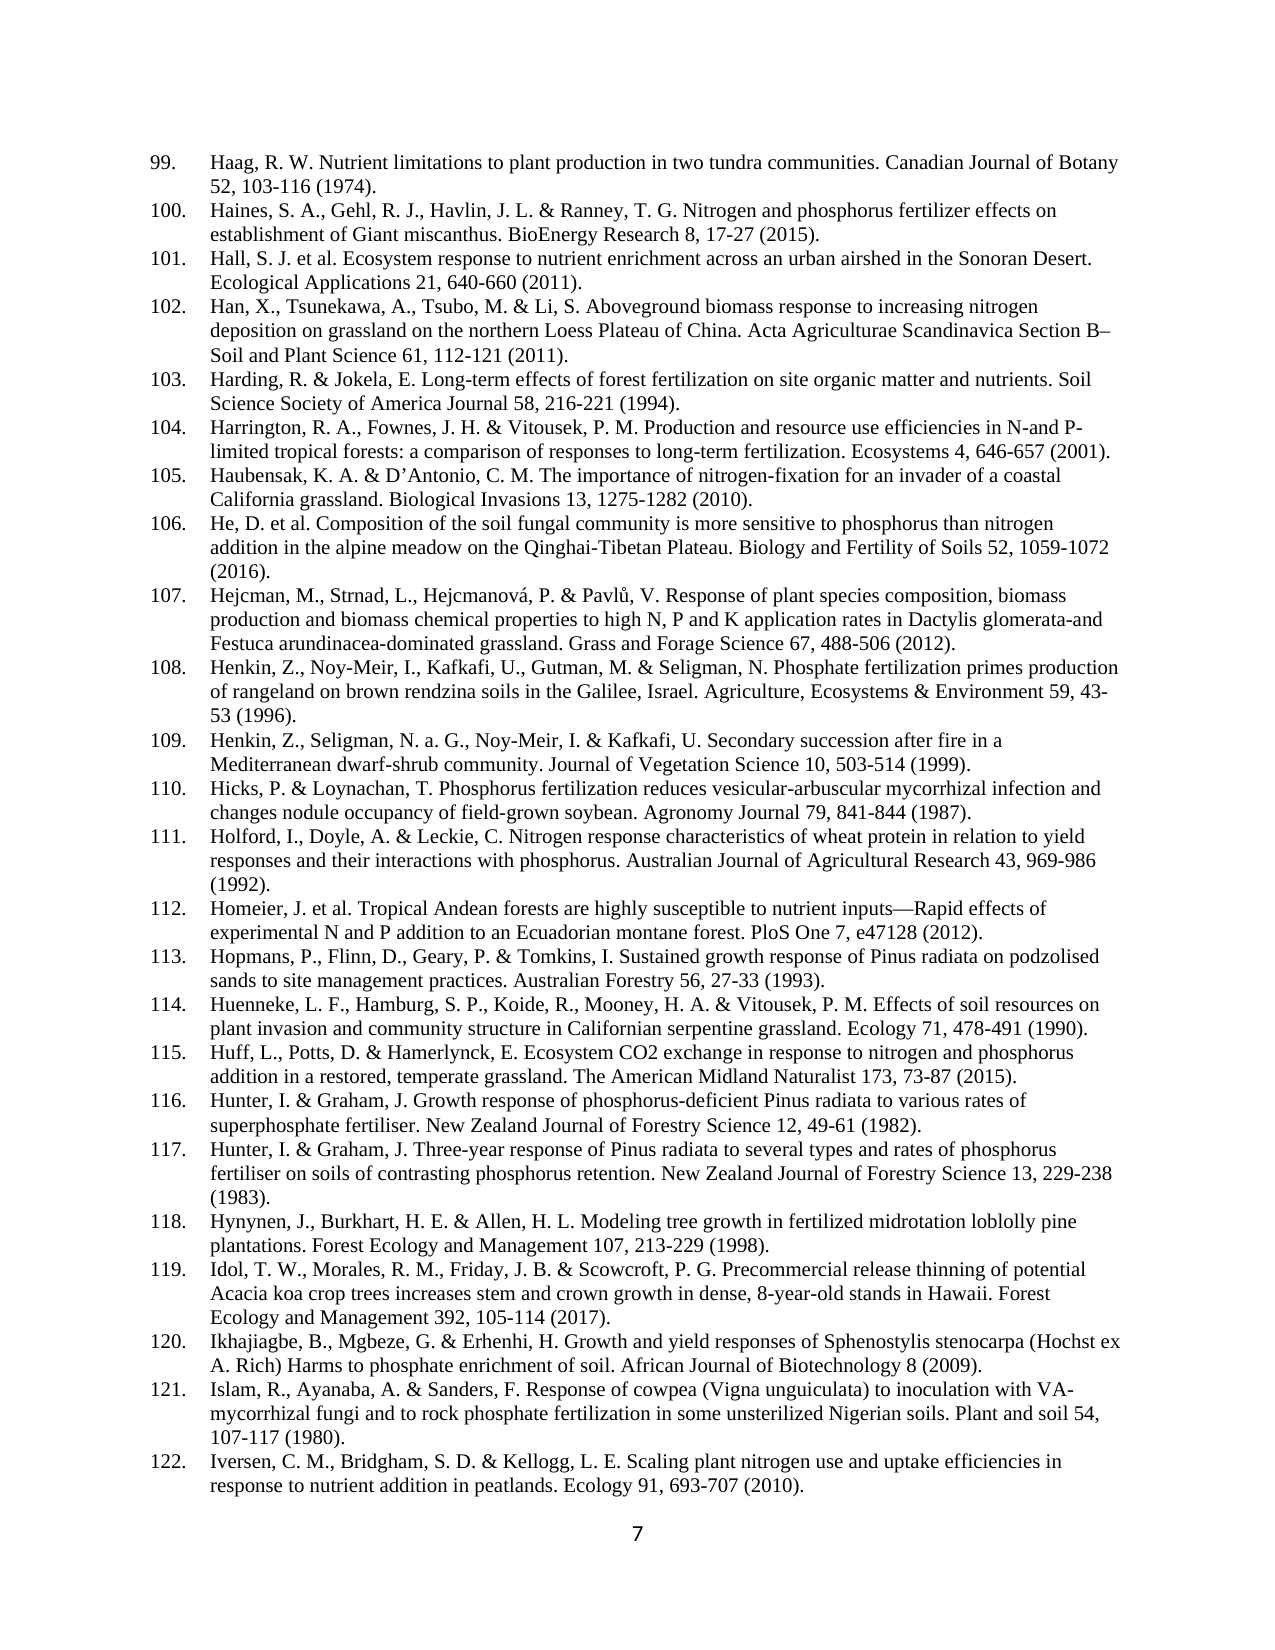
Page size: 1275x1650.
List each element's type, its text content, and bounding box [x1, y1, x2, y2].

list Iversen, C. M., Bridgham, S. D. & Kellogg, L. E. Scaling plant nitrogen use and uptake efficiencies in response to nutrient addition in peatlands. Ecology 91, 693-707 (2010). [150, 1449, 1125, 1497]
list Hicks, P. & Loynachan, T. Phosphorus fertilization reduces vesicular-arbuscular mycorrhizal infection and changes nodule occupancy of field-grown soybean. Agronomy Journal 79, 841-844 (1987). [150, 776, 1125, 824]
list Islam, R., Ayanaba, A. & Sanders, F. Response of cowpea (Vigna unguiculata) to inoculation with VA-mycorrhizal fungi and to rock phosphate fertilization in some unsterilized Nigerian soils. Plant and soil 54, 107-117 (1980). [150, 1377, 1125, 1449]
list Henkin, Z., Noy-Meir, I., Kafkafi, U., Gutman, M. & Seligman, N. Phosphate fertilization primes production of rangeland on brown rendzina soils in the Galilee, Israel. Agriculture, Ecosystems & Environment 59, 43-53 (1996). [150, 655, 1125, 727]
list He, D. et al. Composition of the soil fungal community is more sensitive to phosphorus than nitrogen addition in the alpine meadow on the Qinghai-Tibetan Plateau. Biology and Fertility of Soils 52, 1059-1072 (2016). [150, 511, 1125, 583]
list Hejcman, M., Strnad, L., Hejcmanová, P. & Pavlů, V. Response of plant species composition, biomass production and biomass chemical properties to high N, P and K application rates in Dactylis glomerata‐and Festuca arundinacea‐dominated grassland. Grass and Forage Science 67, 488-506 (2012). [150, 583, 1125, 655]
list Hunter, I. & Graham, J. Three-year response of Pinus radiata to several types and rates of phosphorus fertiliser on soils of contrasting phosphorus retention. New Zealand Journal of Forestry Science 13, 229-238 (1983). [150, 1137, 1125, 1209]
list Han, X., Tsunekawa, A., Tsubo, M. & Li, S. Aboveground biomass response to increasing nitrogen deposition on grassland on the northern Loess Plateau of China. Acta Agriculturae Scandinavica Section B–Soil and Plant Science 61, 112-121 (2011). [150, 294, 1125, 367]
list Ikhajiagbe, B., Mgbeze, G. & Erhenhi, H. Growth and yield responses of Sphenostylis stenocarpa (Hochst ex A. Rich) Harms to phosphate enrichment of soil. African Journal of Biotechnology 8 (2009). [150, 1329, 1125, 1377]
list Harrington, R. A., Fownes, J. H. & Vitousek, P. M. Production and resource use efficiencies in N-and P-limited tropical forests: a comparison of responses to long-term fertilization. Ecosystems 4, 646-657 (2001). [150, 415, 1125, 463]
list Harding, R. & Jokela, E. Long-term effects of forest fertilization on site organic matter and nutrients. Soil Science Society of America Journal 58, 216-221 (1994). [150, 367, 1125, 415]
list Henkin, Z., Seligman, N. a. G., Noy‐Meir, I. & Kafkafi, U. Secondary succession after fire in a Mediterranean dwarf‐shrub community. Journal of Vegetation Science 10, 503-514 (1999). [150, 727, 1125, 776]
list Huenneke, L. F., Hamburg, S. P., Koide, R., Mooney, H. A. & Vitousek, P. M. Effects of soil resources on plant invasion and community structure in Californian serpentine grassland. Ecology 71, 478-491 (1990). [150, 992, 1125, 1040]
list Haubensak, K. A. & D’Antonio, C. M. The importance of nitrogen-fixation for an invader of a coastal California grassland. Biological Invasions 13, 1275-1282 (2010). [150, 463, 1125, 511]
list Hopmans, P., Flinn, D., Geary, P. & Tomkins, I. Sustained growth response of Pinus radiata on podzolised sands to site management practices. Australian Forestry 56, 27-33 (1993). [150, 944, 1125, 992]
list Hynynen, J., Burkhart, H. E. & Allen, H. L. Modeling tree growth in fertilized midrotation loblolly pine plantations. Forest Ecology and Management 107, 213-229 (1998). [150, 1209, 1125, 1257]
list Haines, S. A., Gehl, R. J., Havlin, J. L. & Ranney, T. G. Nitrogen and phosphorus fertilizer effects on establishment of Giant miscanthus. BioEnergy Research 8, 17-27 (2015). [150, 198, 1125, 246]
list Idol, T. W., Morales, R. M., Friday, J. B. & Scowcroft, P. G. Precommercial release thinning of potential Acacia koa crop trees increases stem and crown growth in dense, 8-year-old stands in Hawaii. Forest Ecology and Management 392, 105-114 (2017). [150, 1257, 1125, 1329]
list Holford, I., Doyle, A. & Leckie, C. Nitrogen response characteristics of wheat protein in relation to yield responses and their interactions with phosphorus. Australian Journal of Agricultural Research 43, 969-986 (1992). [150, 824, 1125, 896]
list Hall, S. J. et al. Ecosystem response to nutrient enrichment across an urban airshed in the Sonoran Desert. Ecological Applications 21, 640-660 (2011). [150, 246, 1125, 294]
list Huff, L., Potts, D. & Hamerlynck, E. Ecosystem CO2 exchange in response to nitrogen and phosphorus addition in a restored, temperate grassland. The American Midland Naturalist 173, 73-87 (2015). [150, 1040, 1125, 1088]
list Hunter, I. & Graham, J. Growth response of phosphorus-deficient Pinus radiata to various rates of superphosphate fertiliser. New Zealand Journal of Forestry Science 12, 49-61 (1982). [150, 1088, 1125, 1137]
list Homeier, J. et al. Tropical Andean forests are highly susceptible to nutrient inputs—Rapid effects of experimental N and P addition to an Ecuadorian montane forest. PloS One 7, e47128 (2012). [150, 896, 1125, 944]
list Haag, R. W. Nutrient limitations to plant production in two tundra communities. Canadian Journal of Botany 52, 103-116 (1974). [150, 150, 1125, 198]
